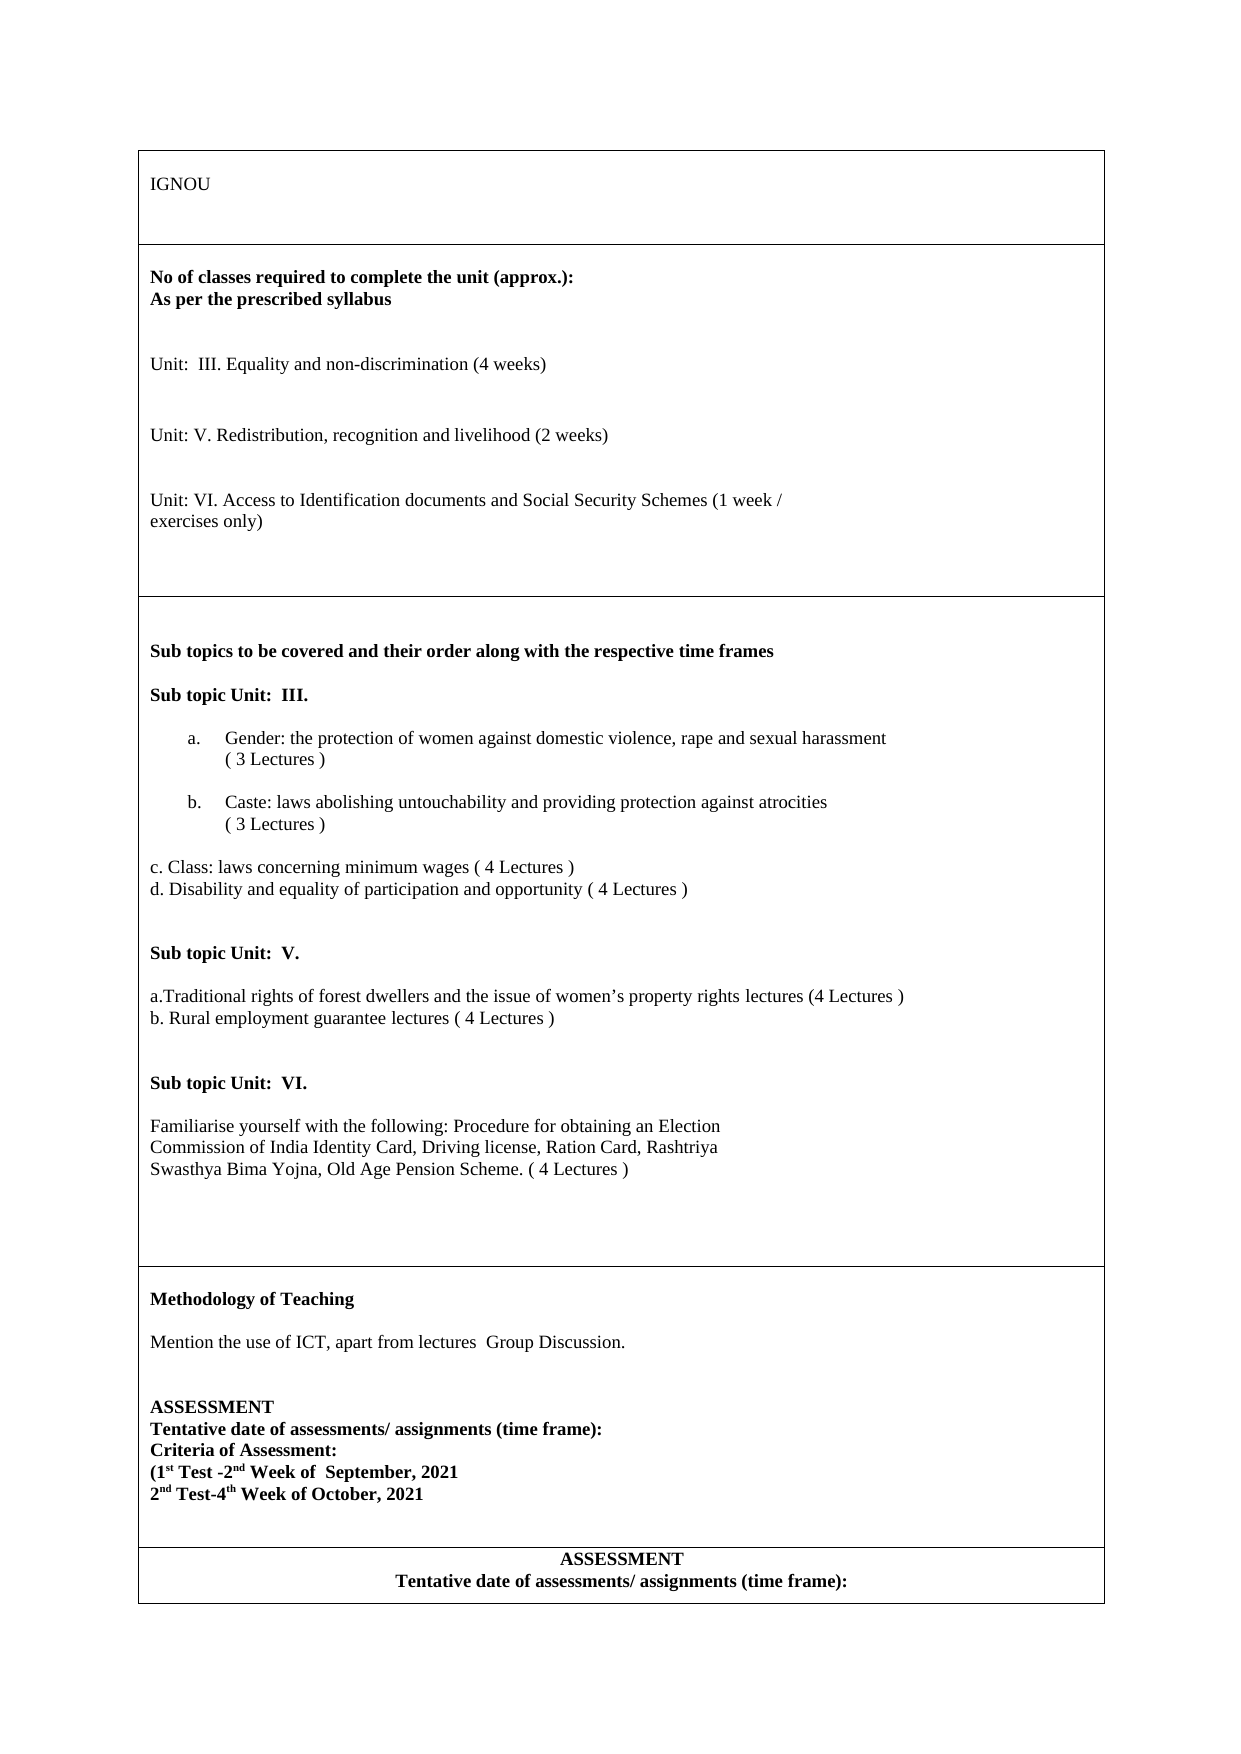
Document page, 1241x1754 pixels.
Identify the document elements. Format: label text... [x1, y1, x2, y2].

table_cell Methodology of Teaching Mention the use of ICT, apart from lectures Group Discussion. ASSESSMENT Tentative date of assessments/ assignments (time frame): Criteria of Assessment: (1st Test -2nd Week of September, 2021 2nd Test-4th Week of October, 2021 [139, 1267, 1104, 1547]
table_cell No of classes required to complete the unit (approx.): As per the prescribed syllabus Unit: III. Equality and non-discrimination (4 weeks) Unit: V. Redistribution, recognition and livelihood (2 weeks) Unit: VI. Access to Identification documents and Social Security Schemes (1 week / exercises only) [139, 245, 1104, 596]
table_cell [139, 151, 1104, 244]
table_cell Sub topics to be covered and their order along with the respective time frames Sub topic Unit: III. Gender: the protection of women against domestic violence, rape and sexual harassment ( 3 Lectures ) Caste: laws abolishing untouchability and providing protection against atrocities ( 3 Lectures ) c. Class: laws concerning minimum wages ( 4 Lectures ) d. Disability and equality of participation and opportunity ( 4 Lectures ) Sub topic Unit: V. a.Traditional rights of forest dwellers and the issue of women’s property rights lectures (4 Lectures ) b. Rural employment guarantee lectures ( 4 Lectures ) Sub topic Unit: VI. Familiarise yourself with the following: Procedure for obtaining an Election Commission of India Identity Card, Driving license, Ration Card, Rashtriya Swasthya Bima Yojna, Old Age Pension Scheme. ( 4 Lectures ) [139, 597, 1104, 1266]
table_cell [139, 1548, 1104, 1603]
